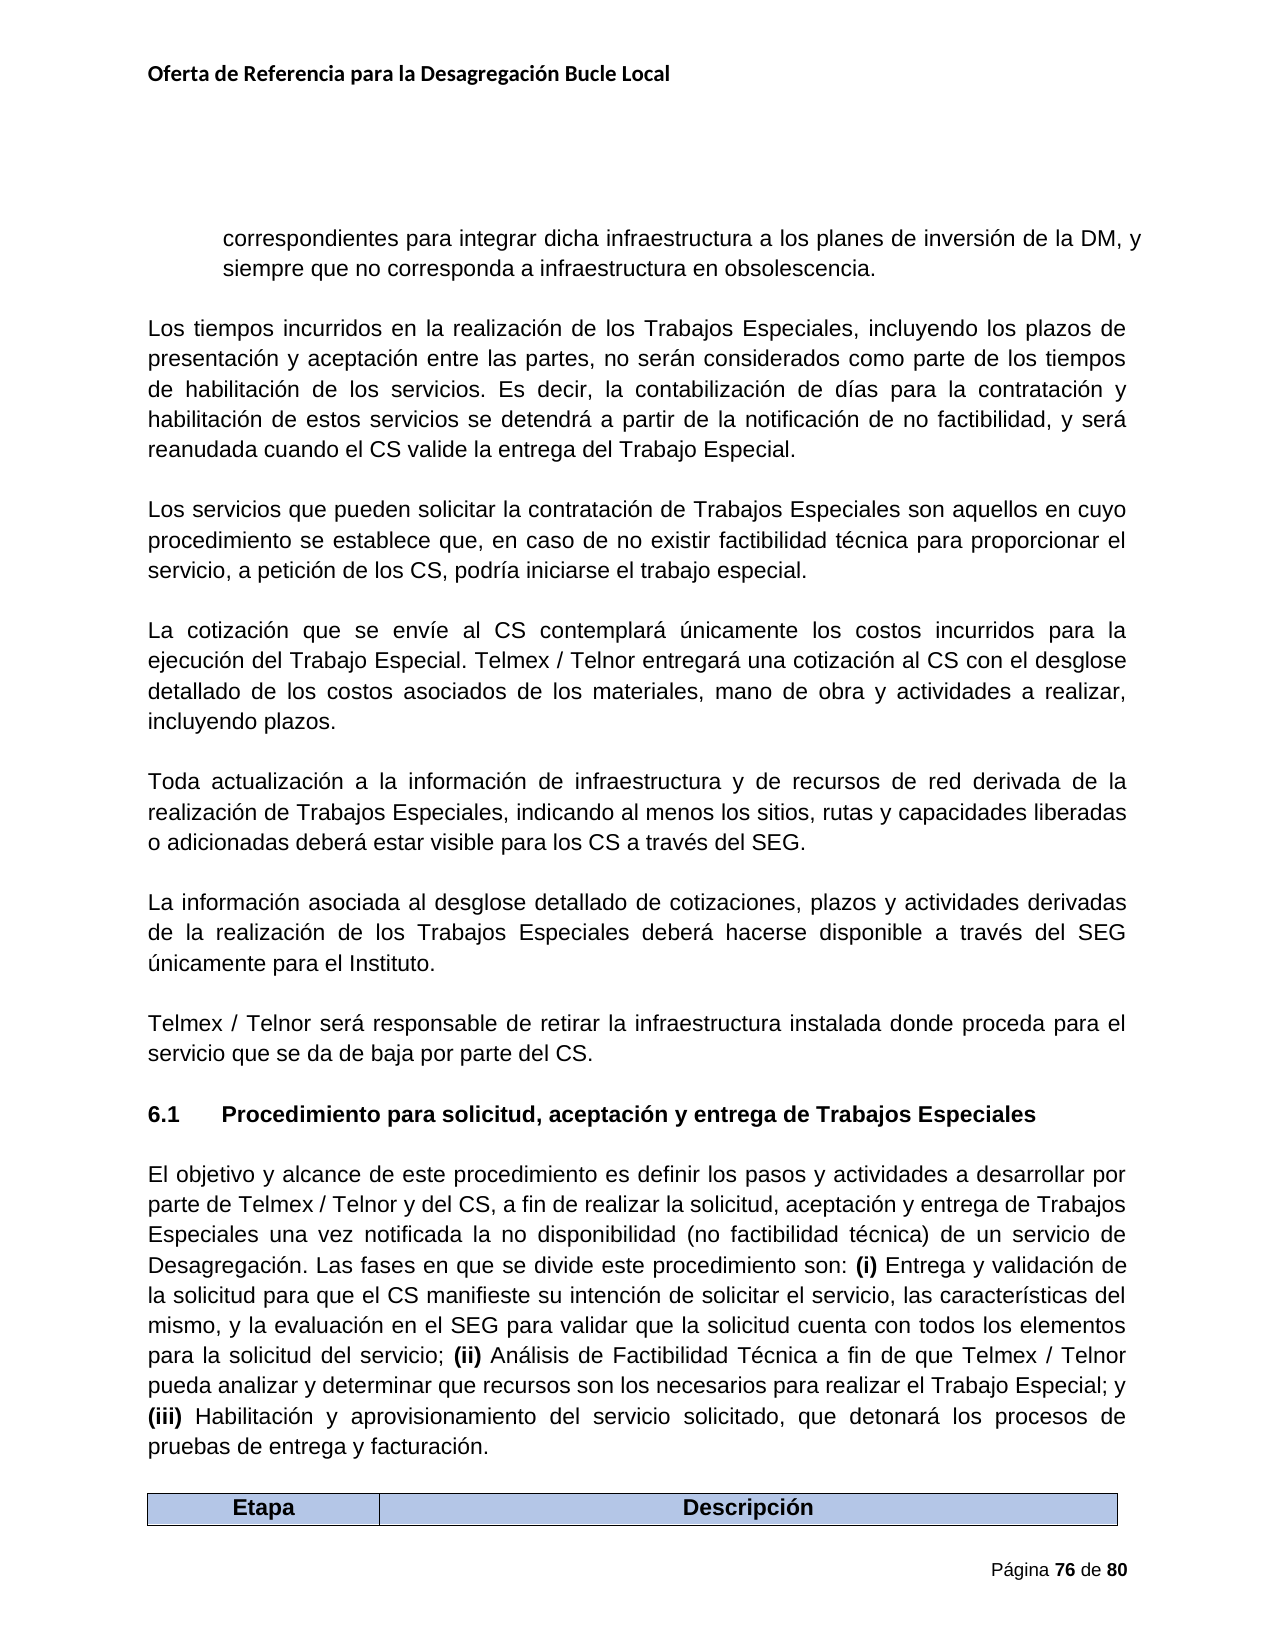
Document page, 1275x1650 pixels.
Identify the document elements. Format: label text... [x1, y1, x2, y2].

table_header Descripción [380, 1494, 1117, 1524]
text La cotización que se envíe al CS contemplará únicamente los costos incurridos para la ejecución del Trabajo Especial. Telmex / Telnor entregará una cotización al CS con el desglose detallado de los costos asociados de los materiales, mano de obra y actividades a realizar, incluyendo plazos. [148, 617, 1127, 734]
list Procedimiento para solicitud, aceptación y entrega de Trabajos Especiales [148, 1101, 1127, 1127]
text La información asociada al desglose detallado de cotizaciones, plazos y actividades derivadas de la realización de los Trabajos Especiales deberá hacerse disponible a través del SEG únicamente para el Instituto. [148, 889, 1127, 976]
text Los servicios que pueden solicitar la contratación de Trabajos Especiales son aquellos en cuyo procedimiento se establece que, en caso de no existir factibilidad técnica para proporcionar el servicio, a petición de los CS, podría iniciarse el trabajo especial. [148, 496, 1127, 583]
text Toda actualización a la información de infraestructura y de recursos de red derivada de la realización de Trabajos Especiales, indicando al menos los sitios, rutas y capacidades liberadas o adicionadas deberá estar visible para los CS a través del SEG. [148, 768, 1127, 855]
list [185, 224, 1142, 281]
text El objetivo y alcance de este procedimiento es definir los pasos y actividades a desarrollar por parte de Telmex / Telnor y del CS, a fin de realizar la solicitud, aceptación y entrega de Trabajos Especiales una vez notificada la no disponibilidad (no factibilidad técnica) de un servicio de Desagregación. Las fases en que se divide este procedimiento son: (i) Entrega y validación de la solicitud para que el CS manifieste su intención de solicitar el servicio, las características del mismo, y la evaluación en el SEG para validar que la solicitud cuenta con todos los elementos para la solicitud del servicio; (ii) Análisis de Factibilidad Técnica a fin de que Telmex / Telnor pueda analizar y determinar que recursos son los necesarios para realizar el Trabajo Especial; y (iii) Habilitación y aprovisionamiento del servicio solicitado, que detonará los procesos de pruebas de entrega y facturación. [148, 1161, 1127, 1459]
text Telmex / Telnor será responsable de retirar la infraestructura instalada donde proceda para el servicio que se da de baja por parte del CS. [148, 1010, 1127, 1066]
table_header Etapa [148, 1494, 379, 1524]
text Los tiempos incurridos en la realización de los Trabajos Especiales, incluyendo los plazos de presentación y aceptación entre las partes, no serán considerados como parte de los tiempos de habilitación de los servicios. Es decir, la contabilización de días para la contratación y habilitación de estos servicios se detendrá a partir de la notificación de no factibilidad, y será reanudada cuando el CS valide la entrega del Trabajo Especial. [148, 315, 1127, 462]
